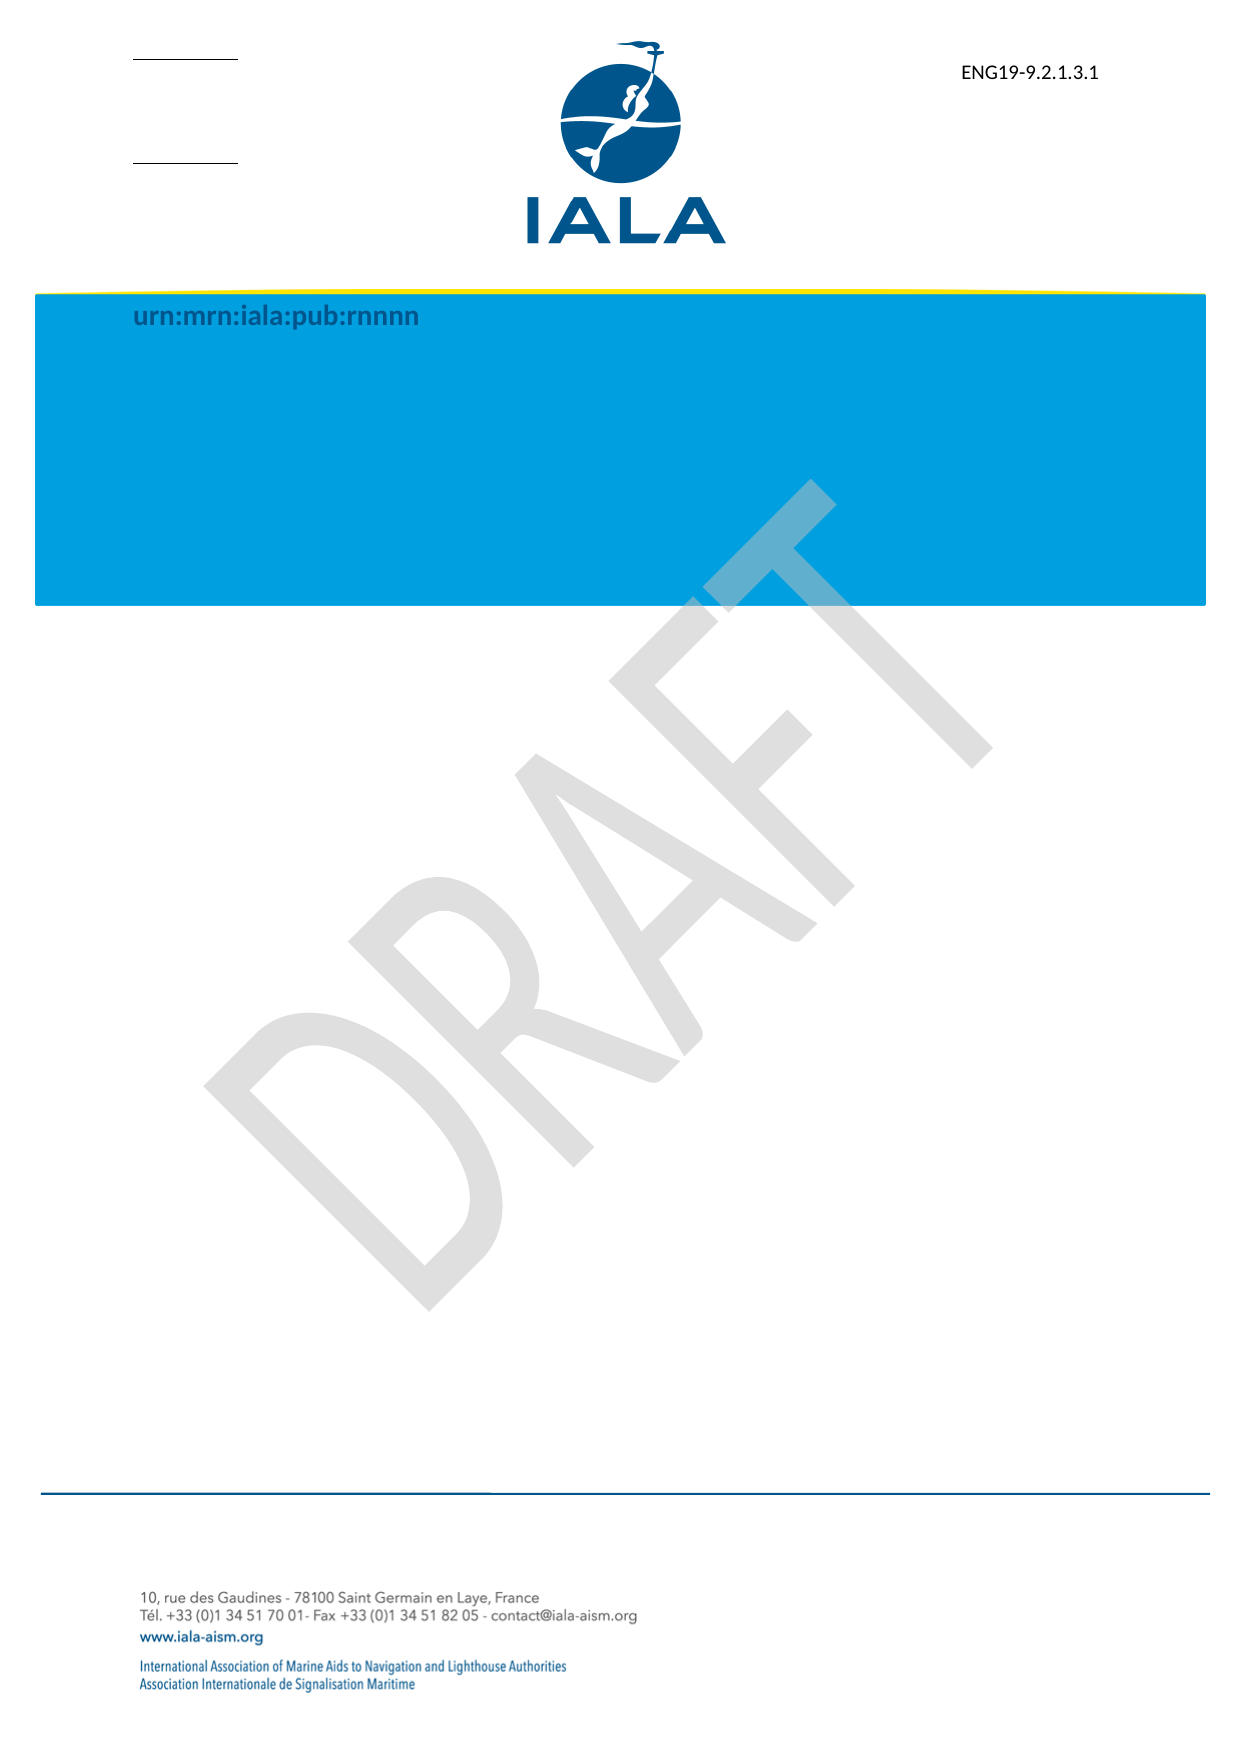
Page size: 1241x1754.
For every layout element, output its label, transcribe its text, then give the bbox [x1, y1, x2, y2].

picture [134, 1587, 668, 1707]
picture [853, 605, 1207, 610]
picture [31, 289, 1207, 610]
picture [704, 606, 724, 610]
picture [733, 606, 812, 610]
text urn:mrn:iala:pub:rnnnn [133, 297, 1107, 332]
picture [472, 29, 769, 266]
